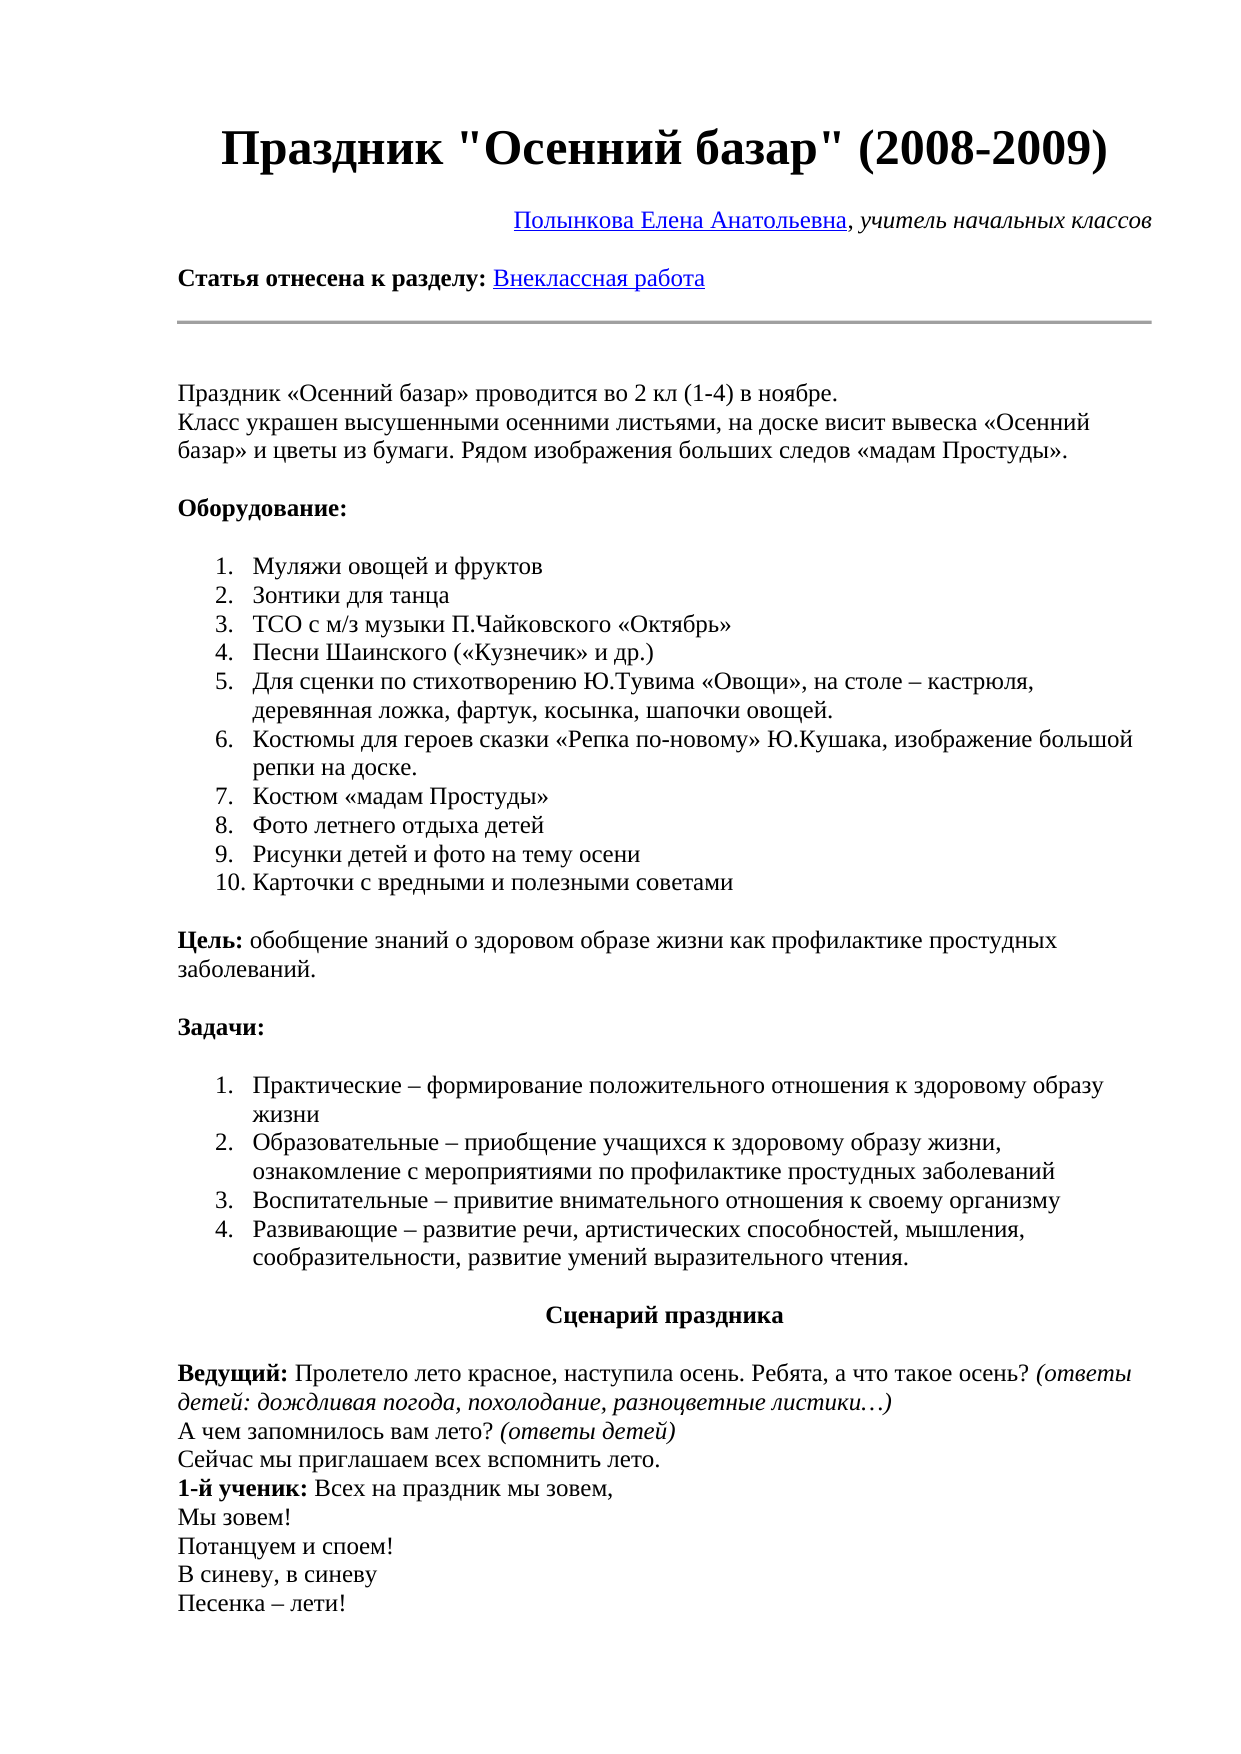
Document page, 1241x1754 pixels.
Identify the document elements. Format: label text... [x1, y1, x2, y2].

text Оборудование: [177, 493, 1152, 522]
text Праздник «Осенний базар» проводится во 2 кл (1-4) в ноябре. Класс украшен высушенными осенними листьями, на доске висит вывеска «Осенний базар» и цветы из бумаги. Рядом изображения больших следов «мадам Простуды». [177, 378, 1152, 464]
text Праздник "Осенний базар" (2008-2009) [177, 118, 1152, 176]
list Образовательные – приобщение учащихся к здоровому образу жизни, ознакомление с мероприятиями по профилактике простудных заболеваний [215, 1127, 1152, 1185]
text Сценарий праздника [177, 1300, 1152, 1329]
list Муляжи овощей и фруктов [215, 551, 1152, 580]
list Карточки с вредными и полезными советами [215, 867, 1152, 896]
text Статья отнесена к разделу: Внеклассная работа [177, 263, 1152, 291]
list Рисунки детей и фото на тему осени [215, 839, 1152, 867]
list Для сценки по стихотворению Ю.Тувима «Овощи», на столе – кастрюля, деревянная ложка, фартук, косынка, шапочки овощей. [215, 666, 1152, 724]
list Костюм «мадам Простуды» [215, 781, 1152, 810]
list Зонтики для танца [215, 580, 1152, 609]
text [177, 1358, 1152, 1617]
list Костюмы для героев сказки «Репка по-новому» Ю.Кушака, изображение большой репки на доске. [215, 724, 1152, 781]
text Полынкова Елена Анатольевна, учитель начальных классов [177, 205, 1152, 233]
text Задачи: [177, 1012, 1152, 1041]
list Развивающие – развитие речи, артистических способностей, мышления, сообразительности, развитие умений выразительного чтения. [215, 1214, 1152, 1271]
list Песни Шаинского («Кузнечик» и др.) [215, 637, 1152, 666]
list ТСО с м/з музыки П.Чайковского «Октябрь» [215, 609, 1152, 637]
list Фото летнего отдыха детей [215, 810, 1152, 839]
text Цель: обобщение знаний о здоровом образе жизни как профилактике простудных заболеваний. [177, 925, 1152, 983]
list Воспитательные – привитие внимательного отношения к своему организму [215, 1185, 1152, 1214]
list Практические – формирование положительного отношения к здоровому образу жизни [215, 1070, 1152, 1127]
